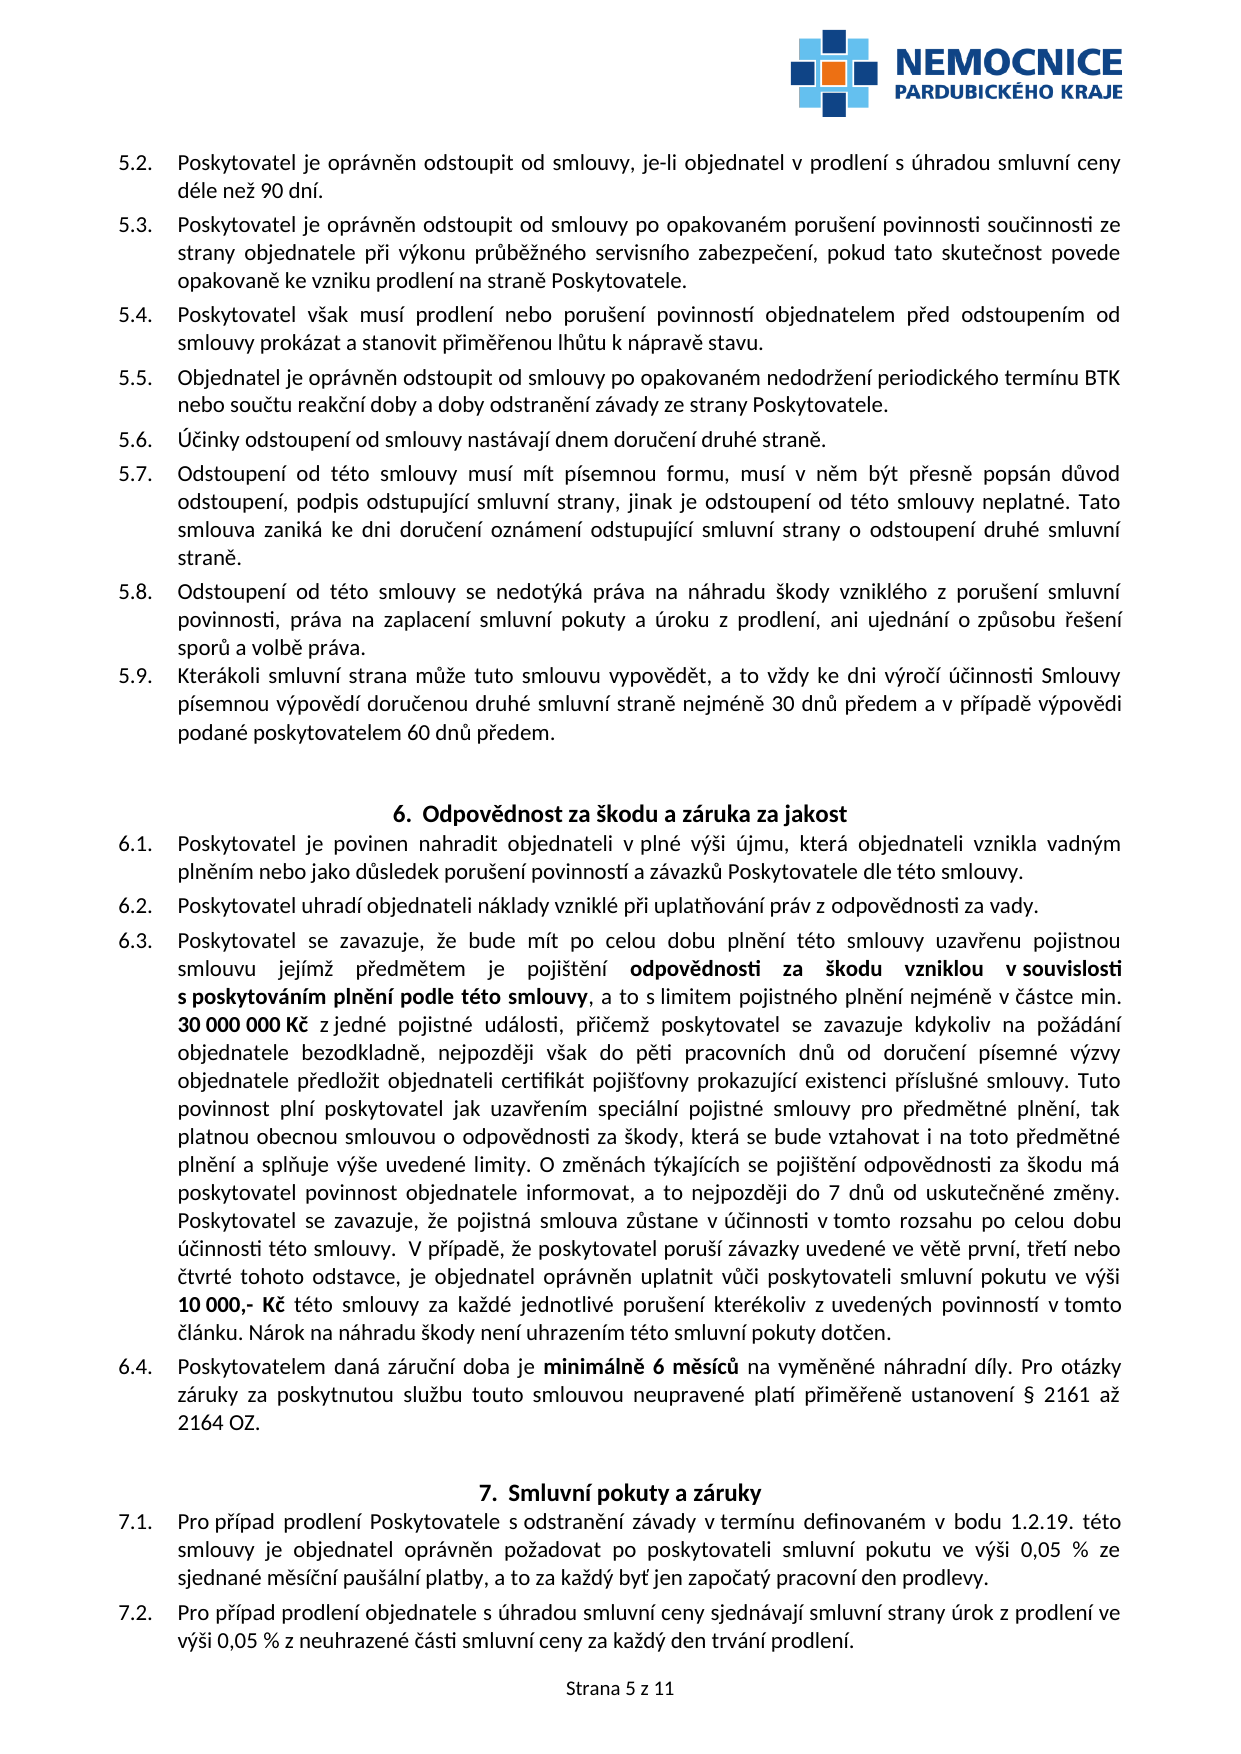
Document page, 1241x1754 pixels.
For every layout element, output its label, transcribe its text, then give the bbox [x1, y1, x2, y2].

list Odstoupení od této smlouvy musí mít písemnou formu, musí v něm být přesně popsán důvod odstoupení, podpis odstupující smluvní strany, jinak je odstoupení od této smlouvy neplatné. Tato smlouva zaniká ke dni doručení oznámení odstupující smluvní strany o odstoupení druhé smluvní straně. [118, 459, 1122, 571]
list Účinky odstoupení od smlouvy nastávají dnem doručení druhé straně. [118, 425, 1122, 453]
list Poskytovatel je povinen nahradit objednateli v plné výši újmu, která objednateli vznikla vadným plněním nebo jako důsledek porušení povinností a závazků Poskytovatele dle této smlouvy. [118, 829, 1122, 885]
picture [789, 28, 1123, 118]
list Poskytovatel se zavazuje, že bude mít po celou dobu plnění této smlouvy uzavřenu pojistnou smlouvu jejímž předmětem je pojištění odpovědnosti za škodu vzniklou v souvislosti s poskytováním plnění podle této smlouvy, a to s limitem pojistného plnění nejméně v částce min. 30 000 000 Kč z jedné pojistné události, přičemž poskytovatel se zavazuje kdykoliv na požádání objednatele bezodkladně, nejpozději však do pěti pracovních dnů od doručení písemné výzvy objednatele předložit objednateli certifikát pojišťovny prokazující existenci příslušné smlouvy. Tuto povinnost plní poskytovatel jak uzavřením speciální pojistné smlouvy pro předmětné plnění, tak platnou obecnou smlouvou o odpovědnosti za škody, která se bude vztahovat i na toto předmětné plnění a splňuje výše uvedené limity. O změnách týkajících se pojištění odpovědnosti za škodu má poskytovatel povinnost objednatele informovat, a to nejpozději do 7 dnů od uskutečněné změny. Poskytovatel se zavazuje, že pojistná smlouva zůstane v účinnosti v tomto rozsahu po celou dobu účinnosti této smlouvy. V případě, že poskytovatel poruší závazky uvedené ve větě první, třetí nebo čtvrté tohoto odstavce, je objednatel oprávněn uplatnit vůči poskytovateli smluvní pokutu ve výši 10 000,- Kč této smlouvy za každé jednotlivé porušení kterékoliv z uvedených povinností v tomto článku. Nárok na náhradu škody není uhrazením této smluvní pokuty dotčen. [118, 926, 1122, 1346]
list Poskytovatel je oprávněn odstoupit od smlouvy po opakovaném porušení povinnosti součinnosti ze strany objednatele při výkonu průběžného servisního zabezpečení, pokud tato skutečnost povede opakovaně ke vzniku prodlení na straně Poskytovatele. [118, 210, 1122, 294]
list Poskytovatel je oprávněn odstoupit od smlouvy, je-li objednatel v prodlení s úhradou smluvní ceny déle než 90 dní. [118, 148, 1122, 204]
list Odpovědnost za škodu a záruka za jakost [118, 799, 1122, 829]
list Smluvní pokuty a záruky [118, 1477, 1122, 1507]
list Odstoupení od této smlouvy se nedotýká práva na náhradu škody vzniklého z porušení smluvní povinnosti, práva na zaplacení smluvní pokuty a úroku z prodlení, ani ujednání o způsobu řešení sporů a volbě práva. [118, 577, 1122, 662]
list Poskytovatelem daná záruční doba je minimálně 6 měsíců na vyměněné náhradní díly. Pro otázky záruky za poskytnutou službu touto smlouvou neupravené platí přiměřeně ustanovení § 2161 až 2164 OZ. [118, 1352, 1122, 1436]
list Poskytovatel však musí prodlení nebo porušení povinností objednatelem před odstoupením od smlouvy prokázat a stanovit přiměřenou lhůtu k nápravě stavu. [118, 300, 1122, 356]
list Objednatel je oprávněn odstoupit od smlouvy po opakovaném nedodržení periodického termínu BTK nebo součtu reakční doby a doby odstranění závady ze strany Poskytovatele. [118, 363, 1122, 419]
list Pro případ prodlení Poskytovatele s odstranění závady v termínu definovaném v bodu 1.2.19. této smlouvy je objednatel oprávněn požadovat po poskytovateli smluvní pokutu ve výši 0,05 % ze sjednané měsíční paušální platby, a to za každý byť jen započatý pracovní den prodlevy. [118, 1507, 1122, 1591]
list Pro případ prodlení objednatele s úhradou smluvní ceny sjednávají smluvní strany úrok z prodlení ve výši 0,05 % z neuhrazené části smluvní ceny za každý den trvání prodlení. [118, 1598, 1122, 1654]
list Kterákoli smluvní strana může tuto smlouvu vypovědět, a to vždy ke dni výročí účinnosti Smlouvy písemnou výpovědí doručenou druhé smluvní straně nejméně 30 dnů předem a v případě výpovědi podané poskytovatelem 60 dnů předem. [118, 662, 1122, 746]
list Poskytovatel uhradí objednateli náklady vzniklé při uplatňování práv z odpovědnosti za vady. [118, 891, 1122, 919]
